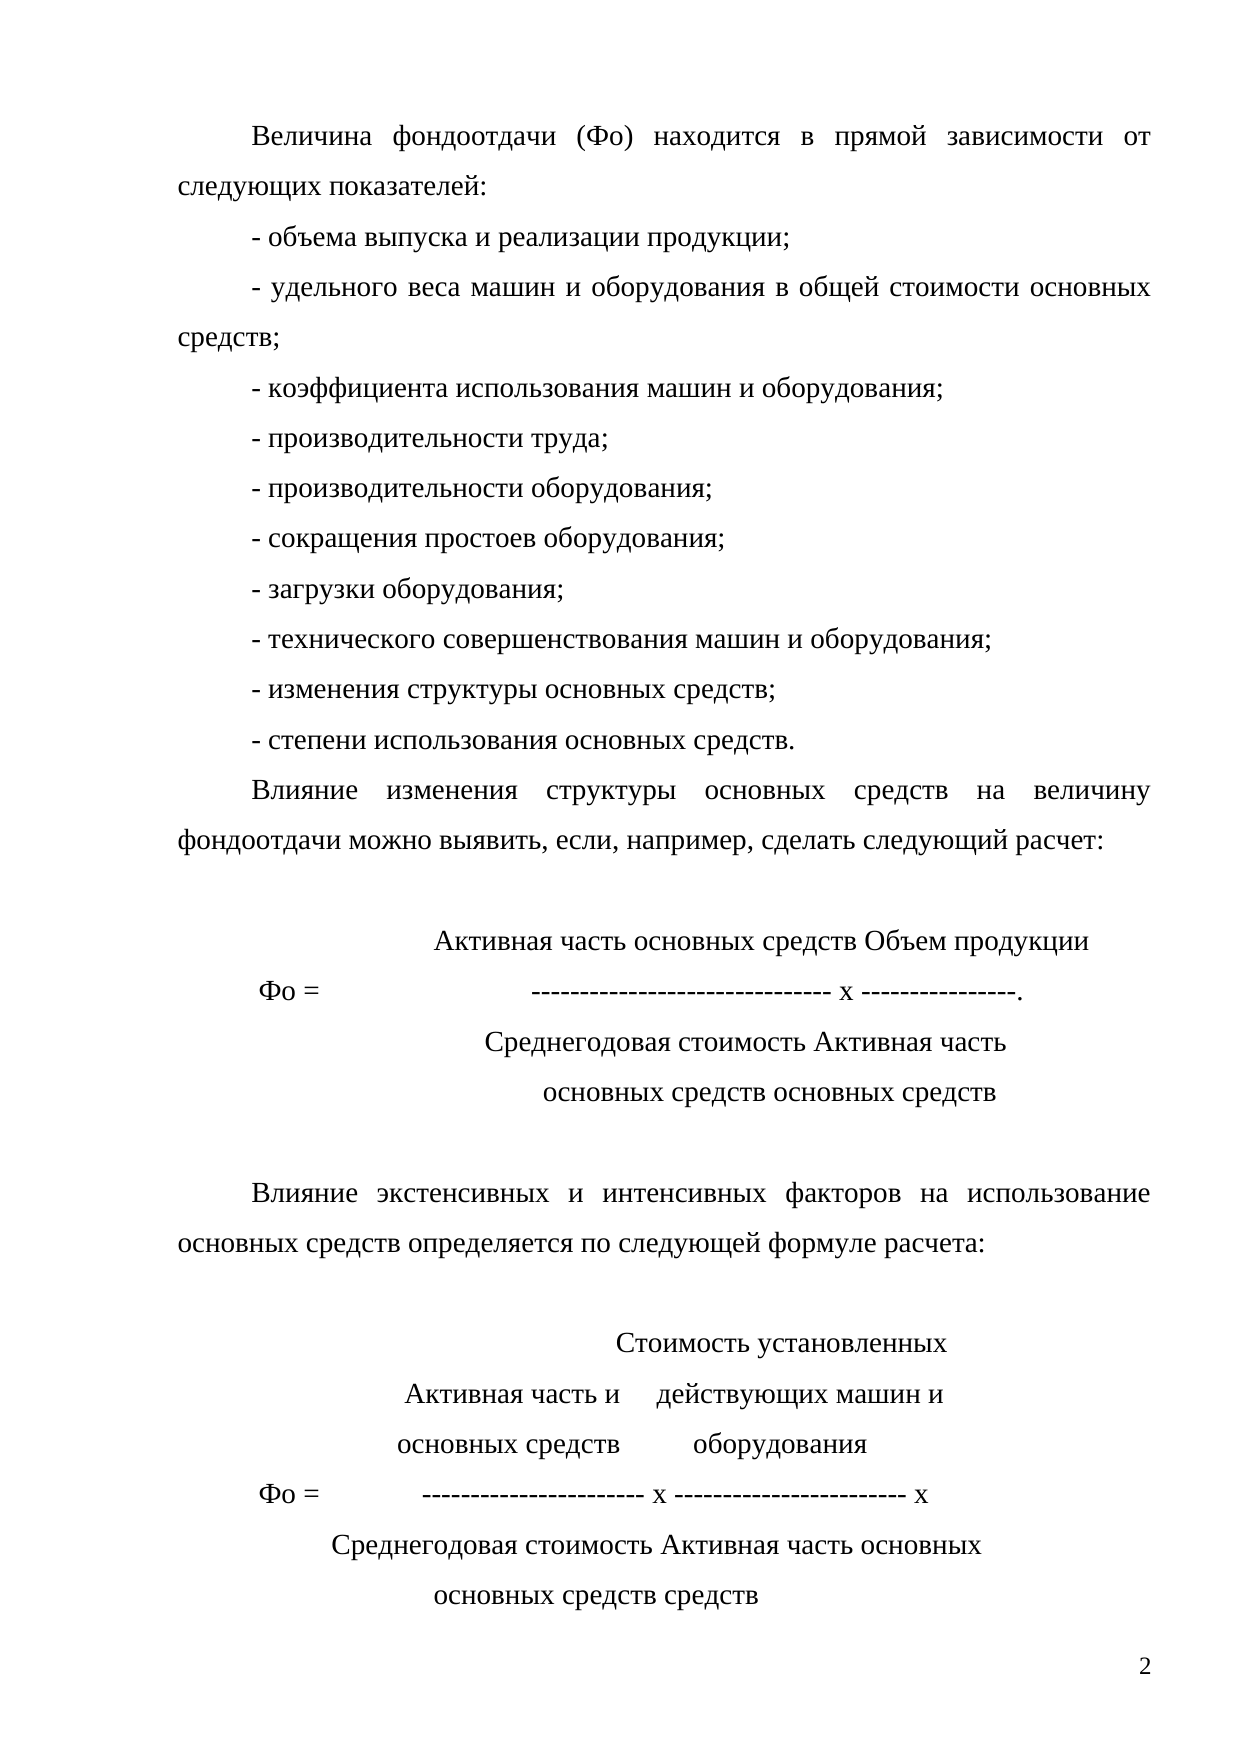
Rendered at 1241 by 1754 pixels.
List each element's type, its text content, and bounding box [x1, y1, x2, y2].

text Величина фондоотдачи (Фо) находится в прямой зависимости от следующих показателей: [177, 118, 1152, 202]
text основных средств оборудования [177, 1426, 1152, 1460]
text Влияние изменения структуры основных средств на величину фондоотдачи можно выявить, если, например, сделать следующий расчет: [177, 772, 1152, 856]
text Фо = ------------------------------- x ----------------. [177, 973, 1152, 1007]
text Стоимость установленных [177, 1326, 1152, 1359]
text - сокращения простоев оборудования; [177, 521, 1152, 554]
text основных средств средств [177, 1577, 1152, 1611]
text - изменения структуры основных средств; [177, 672, 1152, 705]
text - технического совершенствования машин и оборудования; [177, 621, 1152, 655]
text - загрузки оборудования; [177, 571, 1152, 604]
text Среднегодовая стоимость Активная часть [177, 1024, 1152, 1057]
text - удельного веса машин и оборудования в общей стоимости основных средств; [177, 269, 1152, 353]
text - производительности труда; [177, 420, 1152, 453]
text - производительности оборудования; [177, 470, 1152, 504]
text - коэффициента использования машин и оборудования; [177, 370, 1152, 403]
text Среднегодовая стоимость Активная часть основных [177, 1527, 1152, 1560]
text - степени использования основных средств. [177, 722, 1152, 755]
text - объема выпуска и реализации продукции; [177, 219, 1152, 252]
text Фо = ----------------------- х ------------------------ x [177, 1477, 1152, 1510]
text основных средств основных средств [177, 1074, 1152, 1108]
text Активная часть основных средств Объем продукции [177, 923, 1152, 957]
text Активная часть и действующих машин и [177, 1376, 1152, 1409]
text Влияние экстенсивных и интенсивных факторов на использование основных средств определяется по следующей формуле расчета: [177, 1175, 1152, 1258]
